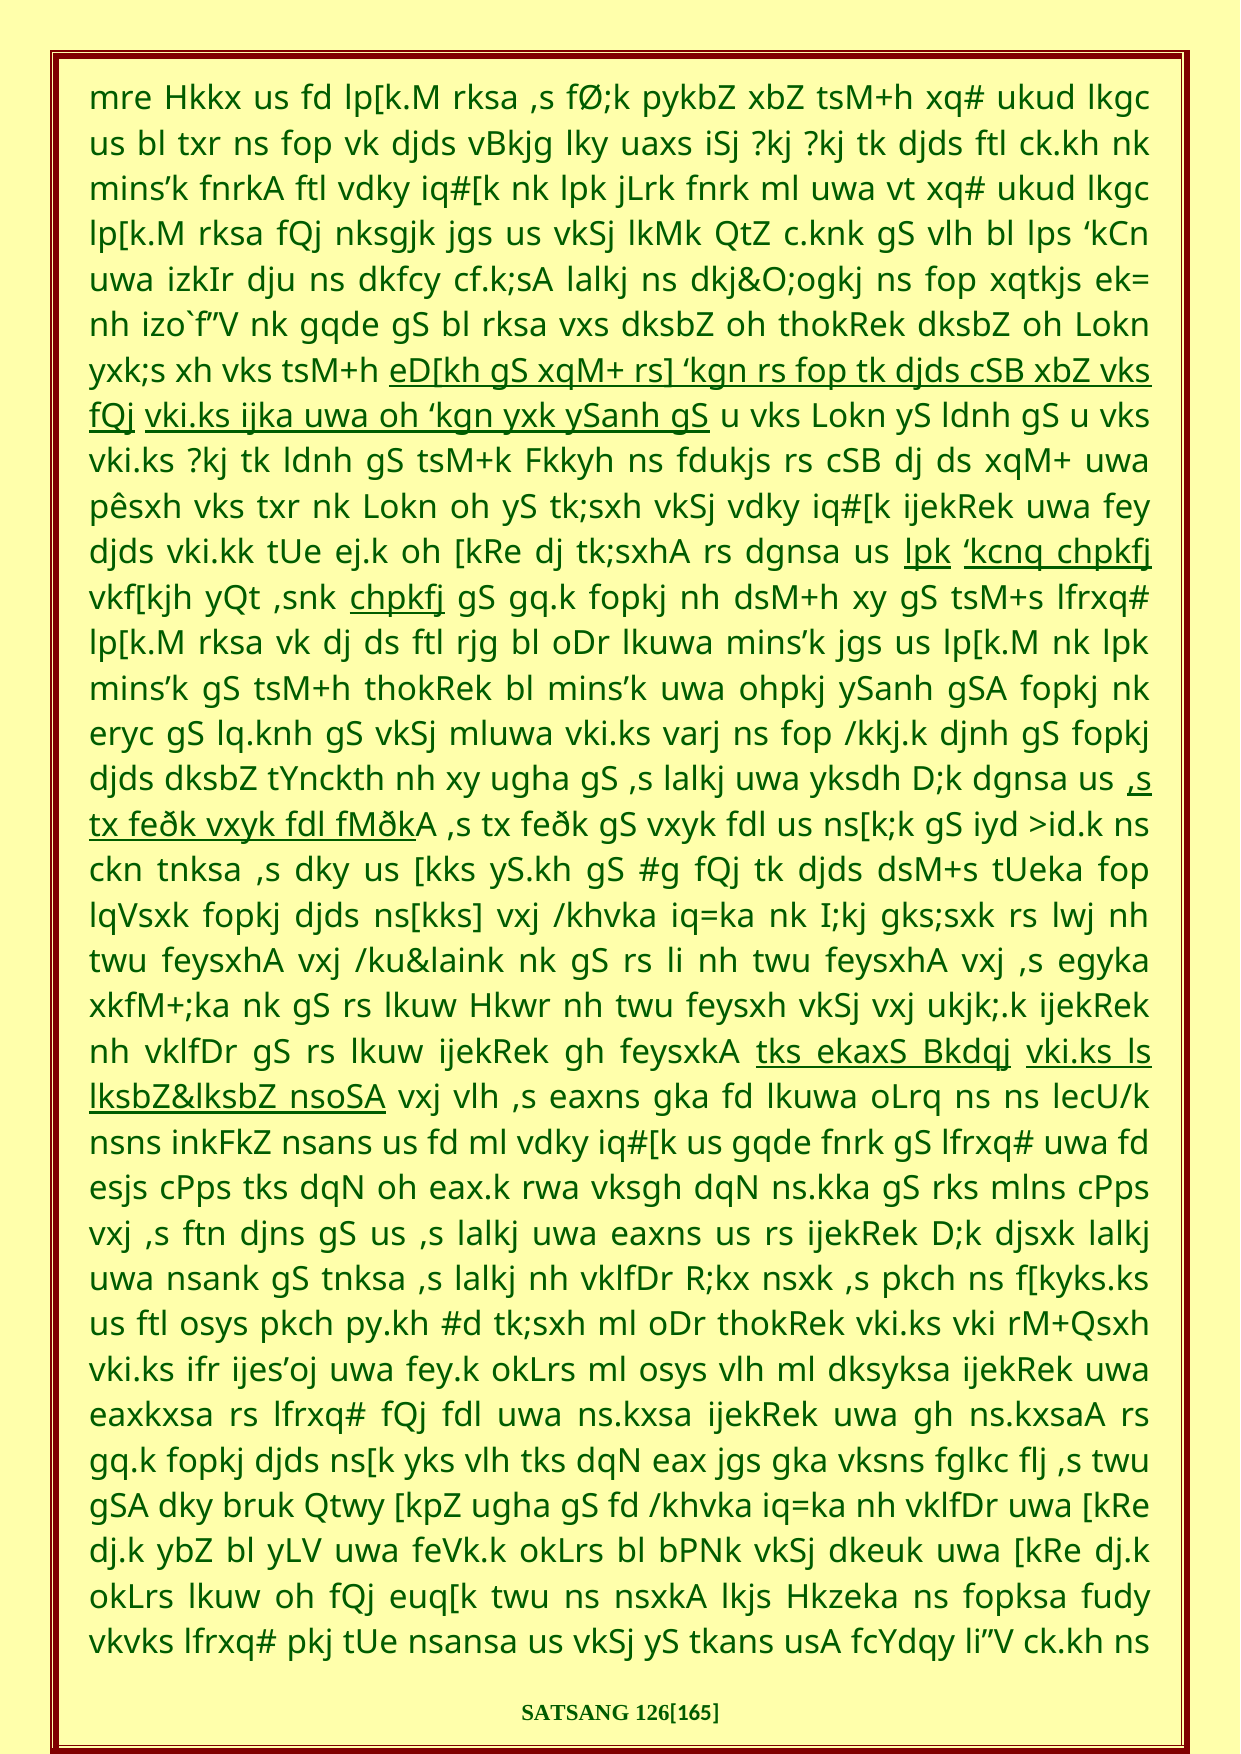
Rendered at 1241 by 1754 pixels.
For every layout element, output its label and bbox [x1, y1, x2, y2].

text [89, 74, 1152, 1663]
